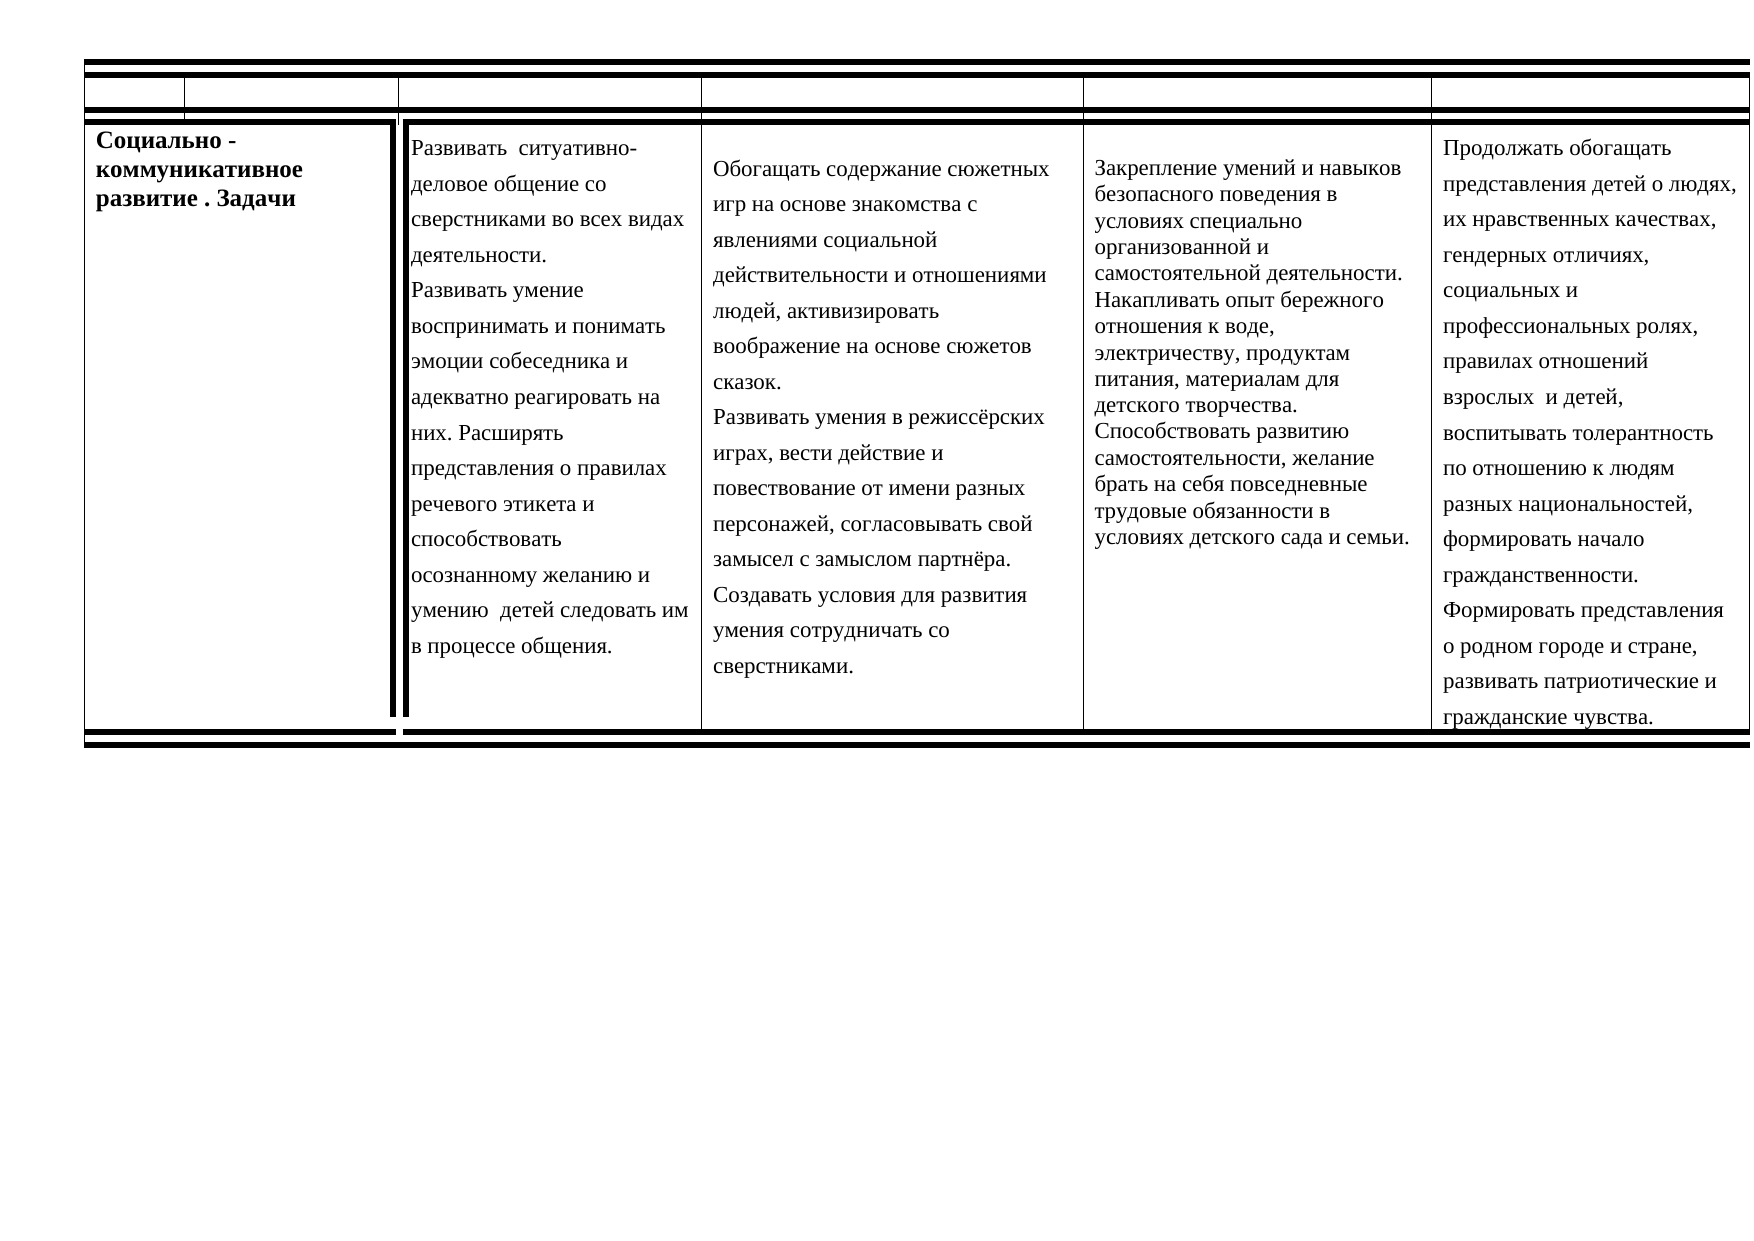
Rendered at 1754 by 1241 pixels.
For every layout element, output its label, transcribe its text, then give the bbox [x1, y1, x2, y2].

table_cell Обогащать содержание сюжетных игр на основе знакомства с явлениями социальной действительности и отношениями людей, активизировать воображение на основе сюжетов сказок. Развивать умения в режиссёрских играх, вести действие и повествование от имени разных персонажей, согласовывать свой замысел с замыслом партнёра. Создавать условия для развития умения сотрудничать со сверстниками. [702, 125, 1083, 729]
table_cell [185, 78, 398, 107]
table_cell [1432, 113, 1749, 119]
table_cell [702, 65, 1083, 72]
table_cell [184, 65, 398, 72]
table_cell [702, 78, 1083, 107]
table_cell [1432, 78, 1749, 107]
table_cell Продолжать обогащать представления детей о людях, их нравственных качествах, гендерных отличиях, социальных и профессиональных ролях, правилах отношений взрослых и детей, воспитывать толерантность по отношению к людям разных национальностей, формировать начало гражданственности. Формировать представления о родном городе и стране, развивать патриотические и гражданские чувства. [1432, 125, 1749, 729]
table_cell [1083, 65, 1432, 72]
table_cell Развивать ситуативно-деловое общение со сверстниками во всех видах деятельности. Развивать умение воспринимать и понимать эмоции собеседника и адекватно реагировать на них. Расширять представления о правилах речевого этикета и способствовать осознанному желанию и умению детей следовать им в процессе общения. [400, 113, 701, 729]
table_cell [399, 78, 701, 107]
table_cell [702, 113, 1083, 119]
table_cell [1432, 65, 1749, 72]
table_cell [398, 65, 702, 72]
table_cell [1084, 78, 1431, 107]
table_cell Закрепление умений и навыков безопасного поведения в условиях специально организованной и самостоятельной деятельности. Накапливать опыт бережного отношения к воде, электричеству, продуктам питания, материалам для детского творчества. Способствовать развитию самостоятельности, желание брать на себя повседневные трудовые обязанности в условиях детского сада и семьи. [1084, 125, 1431, 729]
table_cell Социально -коммуникативное развитие . Задачи [85, 113, 399, 729]
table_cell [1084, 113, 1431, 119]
